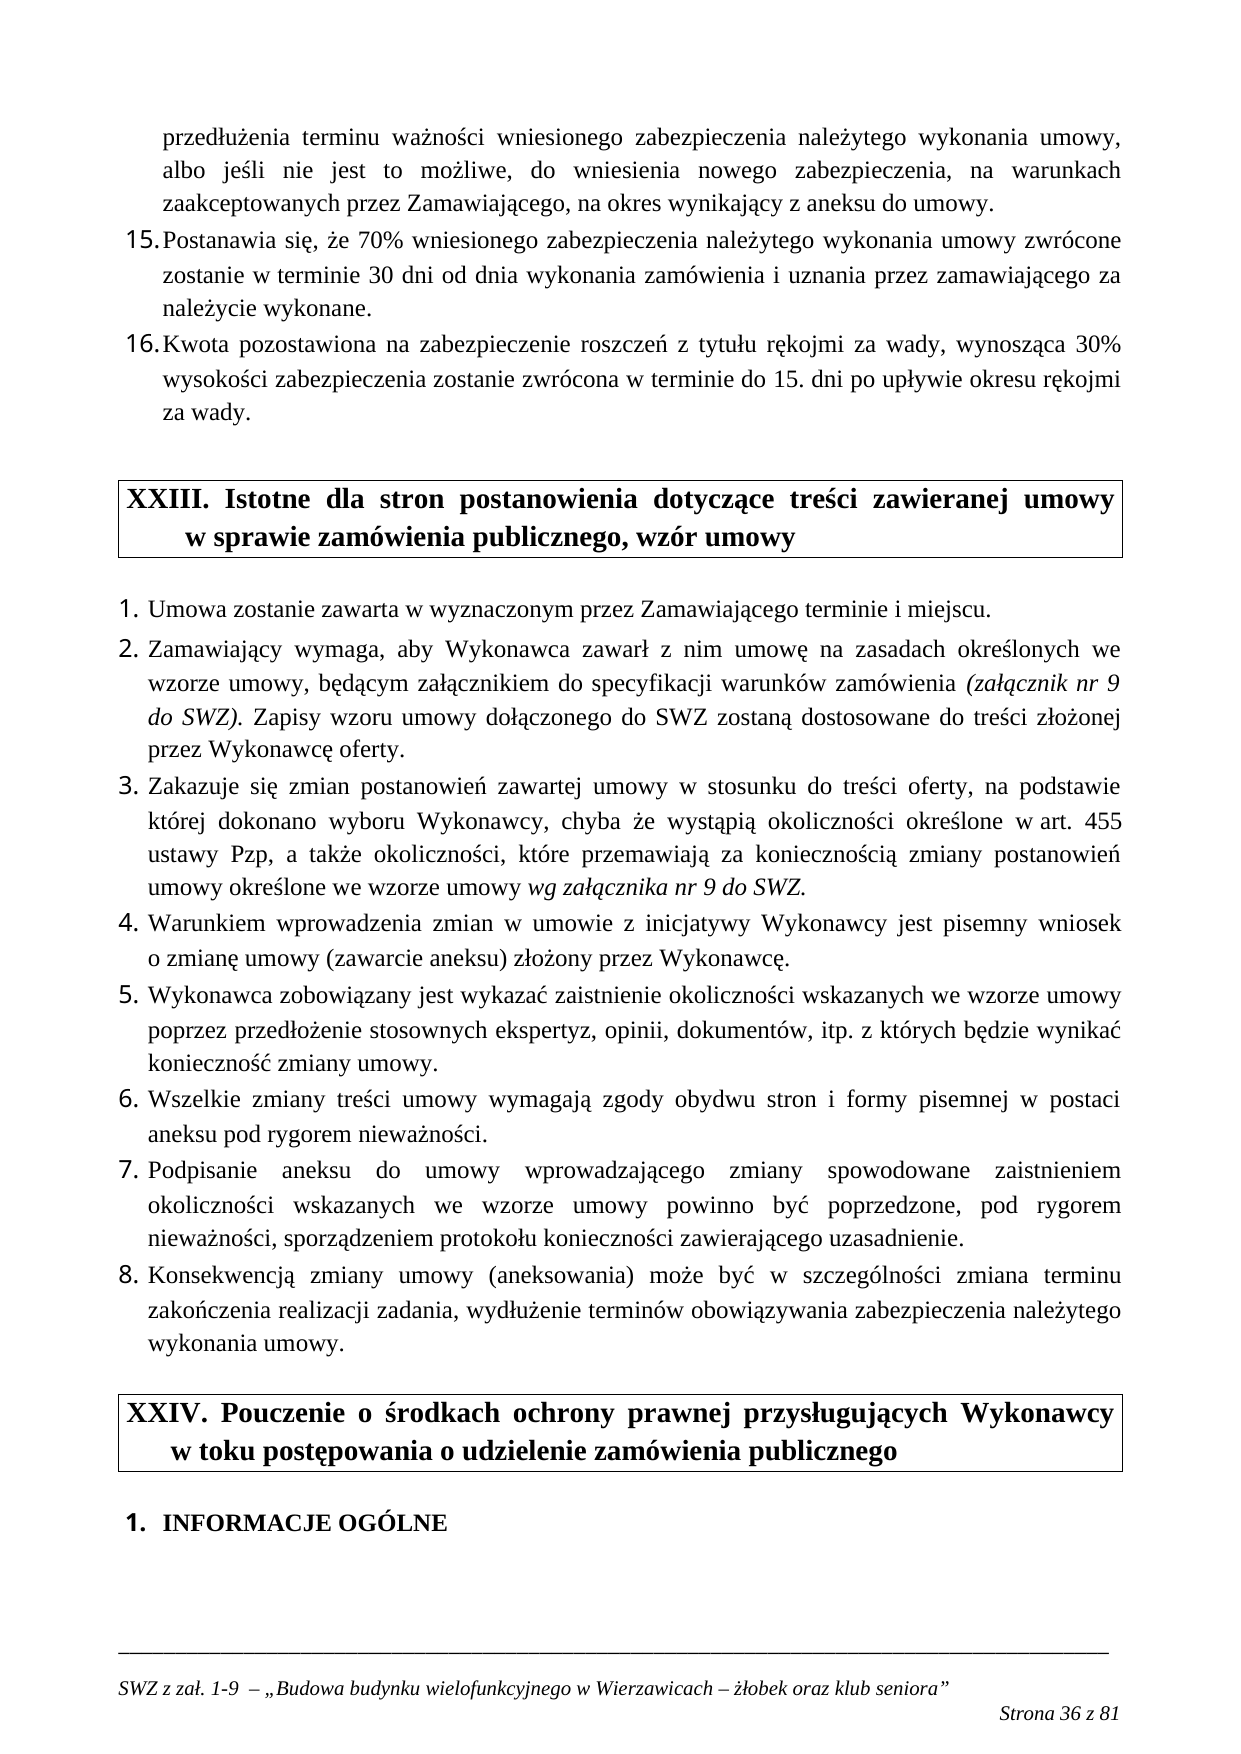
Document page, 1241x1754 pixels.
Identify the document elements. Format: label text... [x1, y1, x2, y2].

list Podpisanie aneksu do umowy wprowadzającego zmiany spowodowane zaistnieniem okoliczności wskazanych we wzorze umowy powinno być poprzedzone, pod rygorem nieważności, sporządzeniem protokołu konieczności zawierającego uzasadnienie. [118, 1152, 1122, 1252]
list INFORMACJE OGÓLNE [125, 1505, 1122, 1539]
list Postanawia się, że 70% wniesionego zabezpieczenia należytego wykonania umowy zwrócone zostanie w terminie 30 dni od dnia wykonania zamówienia i uznania przez zamawiającego za należycie wykonane. [125, 222, 1122, 322]
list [125, 122, 1122, 217]
list Kwota pozostawiona na zabezpieczenie roszczeń z tytułu rękojmi za wady, wynosząca 30% wysokości zabezpieczenia zostanie zwrócona w terminie do 15. dni po upływie okresu rękojmi za wady. [125, 326, 1122, 426]
list Wszelkie zmiany treści umowy wymagają zgody obydwu stron i formy pisemnej w postaci aneksu pod rygorem nieważności. [118, 1081, 1122, 1148]
list Wykonawca zobowiązany jest wykazać zaistnienie okoliczności wskazanych we wzorze umowy poprzez przedłożenie stosownych ekspertyz, opinii, dokumentów, itp. z których będzie wynikać konieczność zmiany umowy. [118, 976, 1122, 1076]
table_header XXIII. Istotne dla stron postanowienia dotyczące treści zawieranej umowy w sprawie zamówienia publicznego, wzór umowy [119, 481, 1122, 557]
list Zamawiający wymaga, aby Wykonawca zawarł z nim umowę na zasadach określonych we wzorze umowy, będącym załącznikiem do specyfikacji warunków zamówienia (załącznik nr 9 do SWZ). Zapisy wzoru umowy dołączonego do SWZ zostaną dostosowane do treści złożonej przez Wykonawcę oferty. [118, 630, 1122, 763]
list Warunkiem wprowadzenia zmian w umowie z inicjatywy Wykonawcy jest pisemny wniosek o zmianę umowy (zawarcie aneksu) złożony przez Wykonawcę. [118, 905, 1122, 972]
list Umowa zostanie zawarta w wyznaczonym przez Zamawiającego terminie i miejscu. [118, 591, 1122, 625]
list Konsekwencją zmiany umowy (aneksowania) może być w szczególności zmiana terminu zakończenia realizacji zadania, wydłużenie terminów obowiązywania zabezpieczenia należytego wykonania umowy. [118, 1256, 1122, 1357]
table_header XXIV. Pouczenie o środkach ochrony prawnej przysługujących Wykonawcy w toku postępowania o udzielenie zamówienia publicznego [119, 1395, 1122, 1471]
list Zakazuje się zmian postanowień zawartej umowy w stosunku do treści oferty, na podstawie której dokonano wyboru Wykonawcy, chyba że wystąpią okoliczności określone w art. 455 ustawy Pzp, a także okoliczności, które przemawiają za koniecznością zmiany postanowień umowy określone we wzorze umowy wg załącznika nr 9 do SWZ. [118, 768, 1122, 901]
